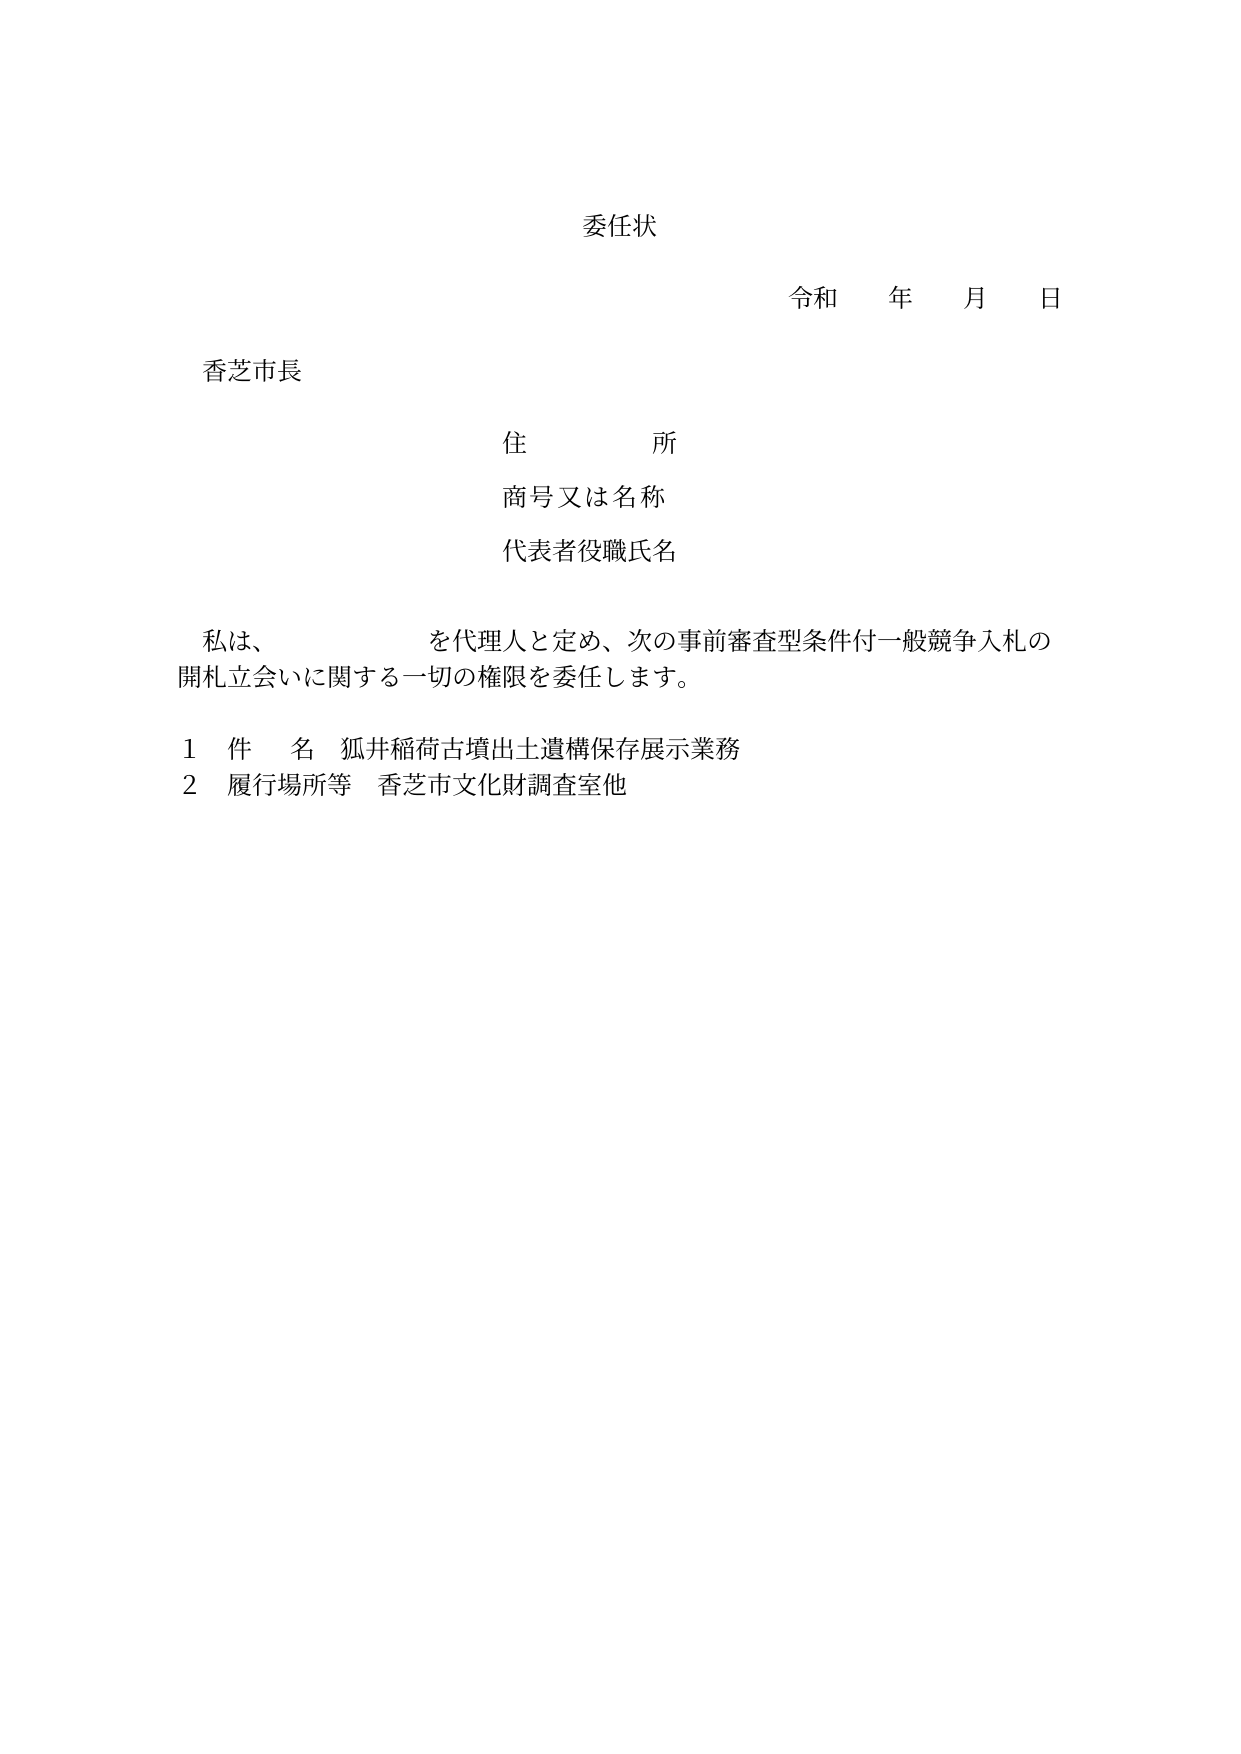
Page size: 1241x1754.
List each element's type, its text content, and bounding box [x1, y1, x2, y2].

text 代表者役職氏名 [177, 531, 1063, 567]
text 住 所 [177, 423, 1063, 459]
text ２ 履行場所等 香芝市文化財調査室他 [177, 765, 1063, 801]
text 令和 年 月 日 [177, 279, 1063, 315]
text 委任状 [177, 207, 1063, 243]
text 商号又は名称 [177, 477, 1063, 513]
text 私は、 を代理人と定め、次の事前審査型条件付一般競争入札の開札立会いに関する一切の権限を委任します。 [177, 621, 1063, 693]
text １ 件名 狐井稲荷古墳出土遺構保存展示業務 [177, 729, 1063, 765]
text 香芝市長 [177, 351, 1063, 387]
